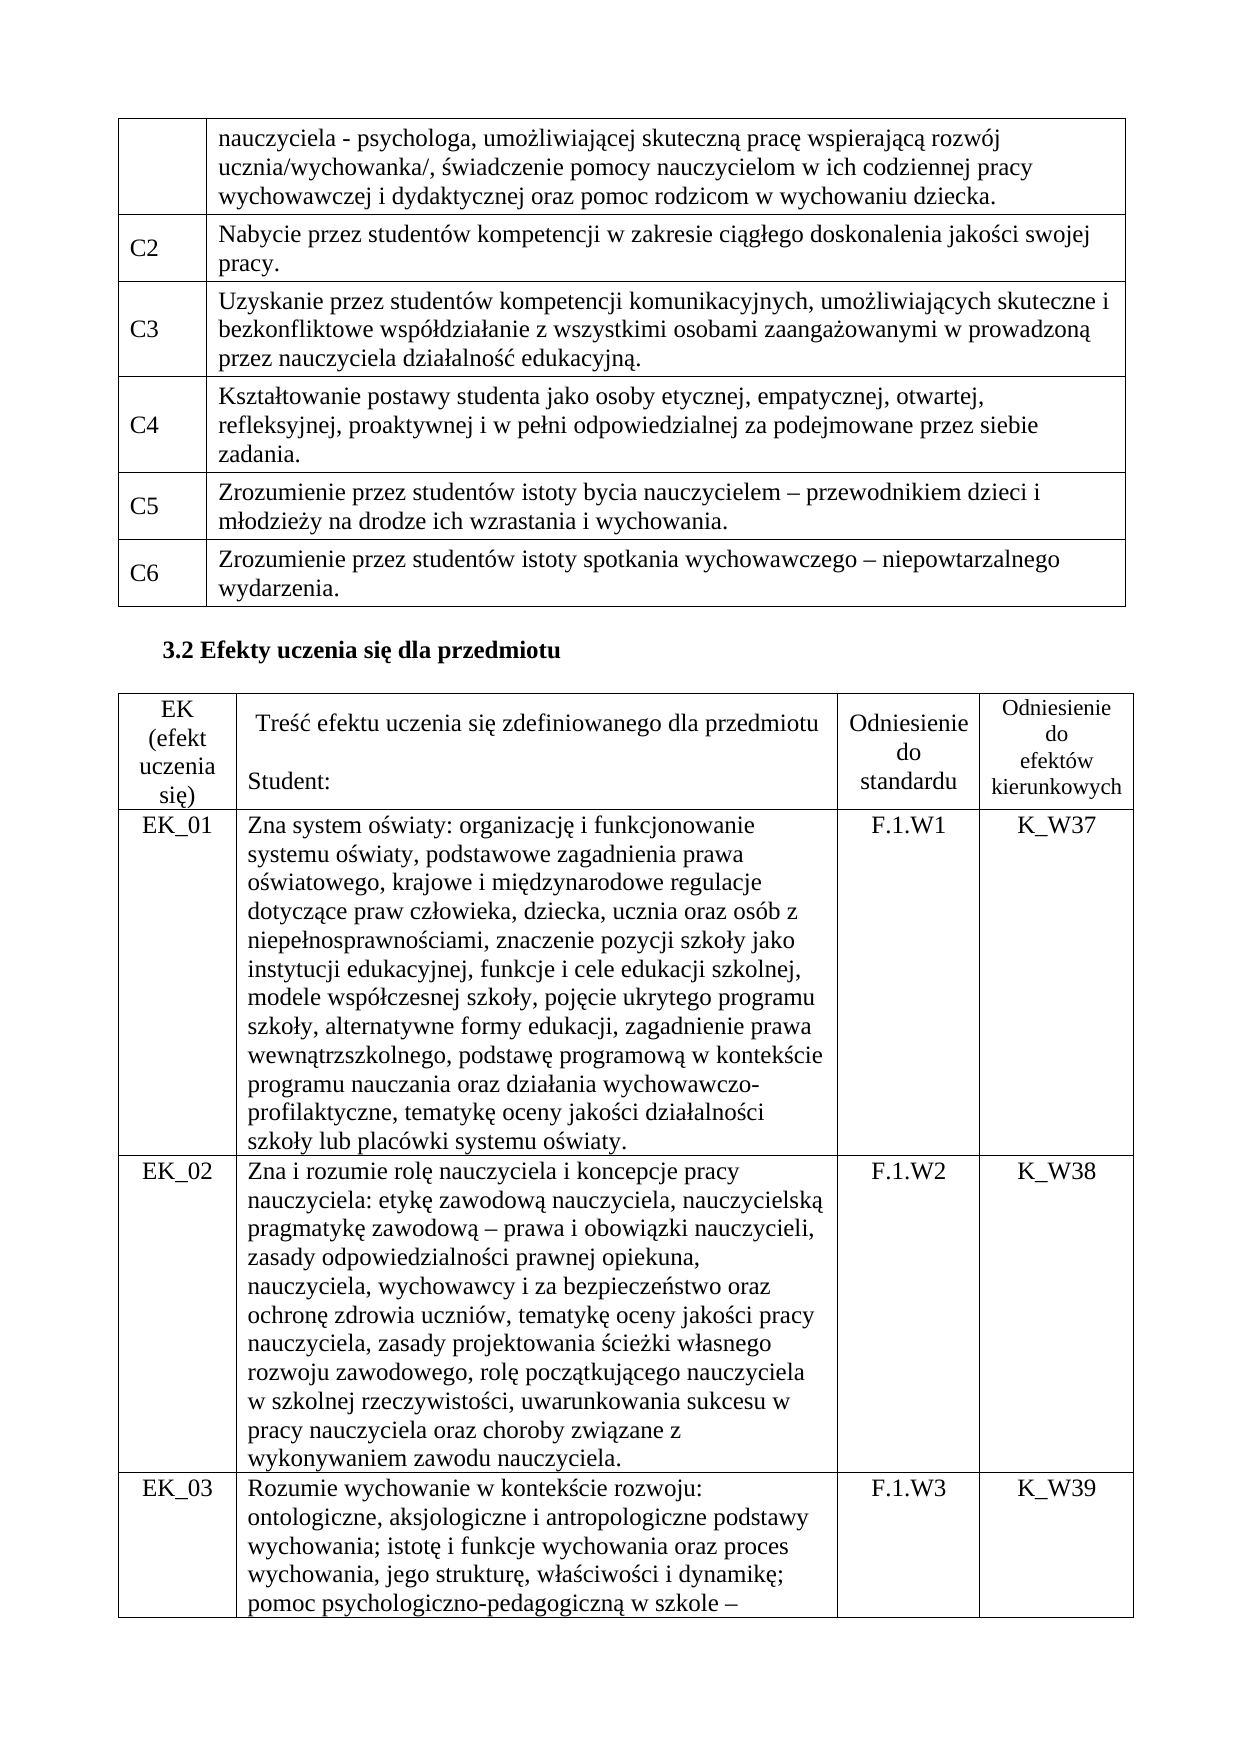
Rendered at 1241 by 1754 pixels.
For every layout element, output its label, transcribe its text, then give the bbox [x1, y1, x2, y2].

table_cell K_W38 [980, 1156, 1133, 1472]
table_cell C2 [119, 215, 206, 281]
table_cell C5 [119, 473, 206, 539]
table_cell F.1.W1 [838, 810, 979, 1155]
table_header Treść efektu uczenia się zdefiniowanego dla przedmiotu Student: [237, 694, 837, 809]
table_cell Uzyskanie przez studentów kompetencji komunikacyjnych, umożliwiających skuteczne i bezkonfliktowe współdziałanie z wszystkimi osobami zaangażowanymi w prowadzoną przez nauczyciela działalność edukacyjną. [207, 282, 1125, 376]
table_cell C3 [119, 282, 206, 376]
table_header C1 [119, 119, 206, 214]
text 3.2 Efekty uczenia się dla przedmiotu [162, 635, 1122, 664]
table_cell Kształtowanie postawy studenta jako osoby etycznej, empatycznej, otwartej, refleksyjnej, proaktywnej i w pełni odpowiedzialnej za podejmowane przez siebie zadania. [207, 377, 1125, 472]
table_header EK (efekt uczenia się) [119, 694, 236, 809]
table_cell C4 [119, 377, 206, 472]
table_cell EK_02 [119, 1156, 236, 1472]
table_cell Zna i rozumie rolę nauczyciela i koncepcje pracy nauczyciela: etykę zawodową nauczyciela, nauczycielską pragmatykę zawodową – prawa i obowiązki nauczycieli, zasady odpowiedzialności prawnej opiekuna, nauczyciela, wychowawcy i za bezpieczeństwo oraz ochronę zdrowia uczniów, tematykę oceny jakości pracy nauczyciela, zasady projektowania ścieżki własnego rozwoju zawodowego, rolę początkującego nauczyciela w szkolnej rzeczywistości, uwarunkowania sukcesu w pracy nauczyciela oraz choroby związane z wykonywaniem zawodu nauczyciela. [237, 1156, 837, 1472]
table_cell K_W39 [980, 1473, 1133, 1617]
table_cell K_W37 [980, 810, 1133, 1155]
table_cell Zna system oświaty: organizację i funkcjonowanie systemu oświaty, podstawowe zagadnienia prawa oświatowego, krajowe i międzynarodowe regulacje dotyczące praw człowieka, dziecka, ucznia oraz osób z niepełnosprawnościami, znaczenie pozycji szkoły jako instytucji edukacyjnej, funkcje i cele edukacji szkolnej, modele współczesnej szkoły, pojęcie ukrytego programu szkoły, alternatywne formy edukacji, zagadnienie prawa wewnątrzszkolnego, podstawę programową w kontekście programu nauczania oraz działania wychowawczo-profilaktyczne, tematykę oceny jakości działalności szkoły lub placówki systemu oświaty. [237, 810, 837, 1155]
table_cell C6 [119, 540, 206, 606]
table_cell F.1.W3 [838, 1473, 979, 1617]
table_cell Zrozumienie przez studentów istoty spotkania wychowawczego – niepowtarzalnego wydarzenia. [207, 540, 1125, 606]
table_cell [237, 1473, 837, 1617]
table_cell EK_03 [119, 1473, 236, 1617]
table_cell EK_01 [119, 810, 236, 1155]
table_cell F.1.W2 [838, 1156, 979, 1472]
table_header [207, 119, 1125, 214]
table_header Odniesienie do efektów kierunkowych [980, 694, 1133, 809]
table_cell Zrozumienie przez studentów istoty bycia nauczycielem – przewodnikiem dzieci i młodzieży na drodze ich wzrastania i wychowania. [207, 473, 1125, 539]
table_cell Nabycie przez studentów kompetencji w zakresie ciągłego doskonalenia jakości swojej pracy. [207, 215, 1125, 281]
table_header Odniesienie do standardu [838, 694, 979, 809]
